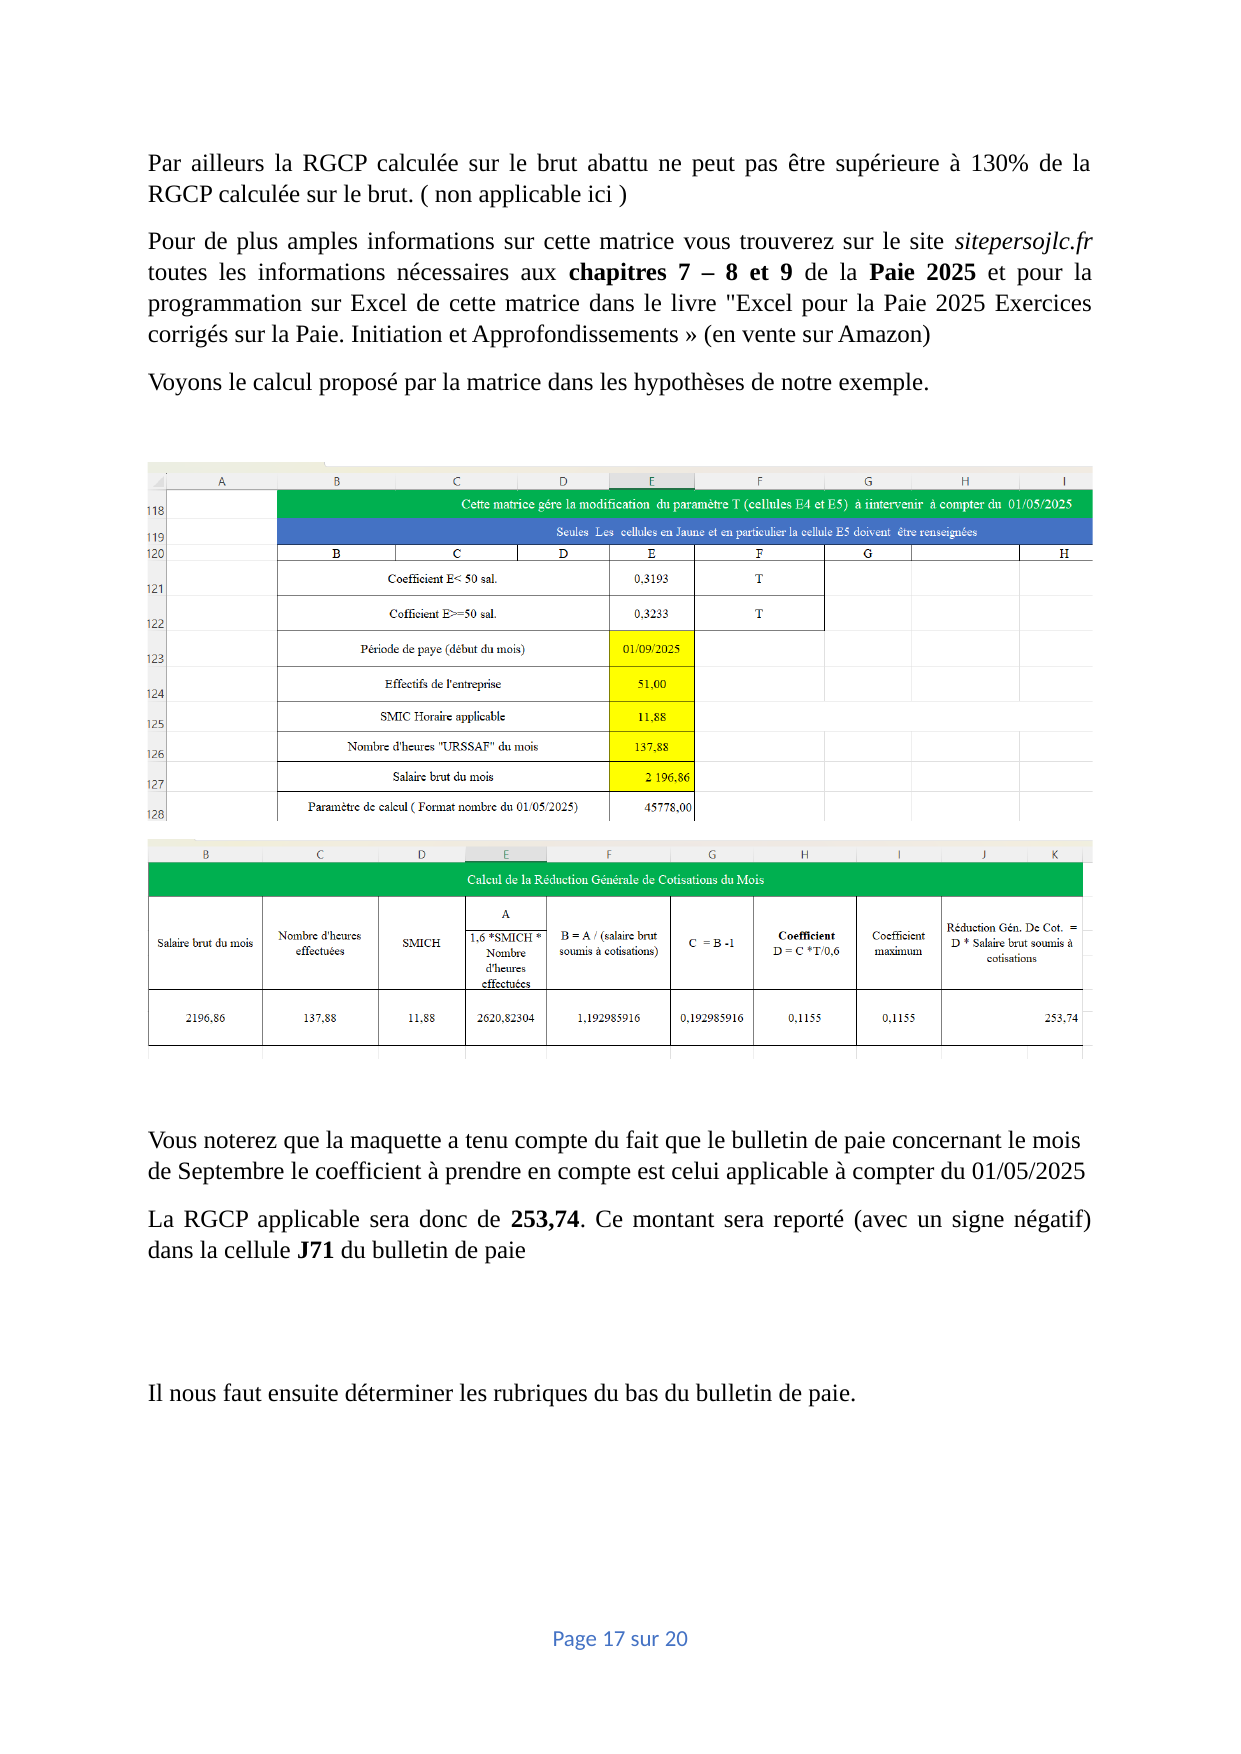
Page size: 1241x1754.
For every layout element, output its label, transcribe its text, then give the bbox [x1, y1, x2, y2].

text Par ailleurs la RGCP calculée sur le brut abattu ne peut pas être supérieure à 130% de la RGCP calculée sur le brut. ( non applicable ici ) [148, 148, 1093, 207]
text Pour de plus amples informations sur cette matrice vous trouverez sur le site sitepersojlc.fr toutes les informations nécessaires aux chapitres 7 – 8 et 9 de la Paie 2025 et pour la programmation sur Excel de cette matrice dans le livre "Excel pour la Paie 2025 Exercices corrigés sur la Paie. Initiation et Approfondissements » (en vente sur Amazon) [148, 226, 1093, 348]
picture [147, 839, 1093, 1059]
text La RGCP applicable sera donc de 253,74. Ce montant sera reporté (avec un signe négatif) dans la cellule J71 du bulletin de paie [148, 1204, 1093, 1264]
picture [147, 462, 1093, 821]
text Vous noterez que la maquette a tenu compte du fait que le bulletin de paie concernant le mois de Septembre le coefficient à prendre en compte est celui applicable à compter du 01/05/2025 [148, 1125, 1093, 1185]
text Il nous faut ensuite déterminer les rubriques du bas du bulletin de paie. [148, 1378, 1093, 1407]
text Voyons le calcul proposé par la matrice dans les hypothèses de notre exemple. [148, 367, 1093, 396]
